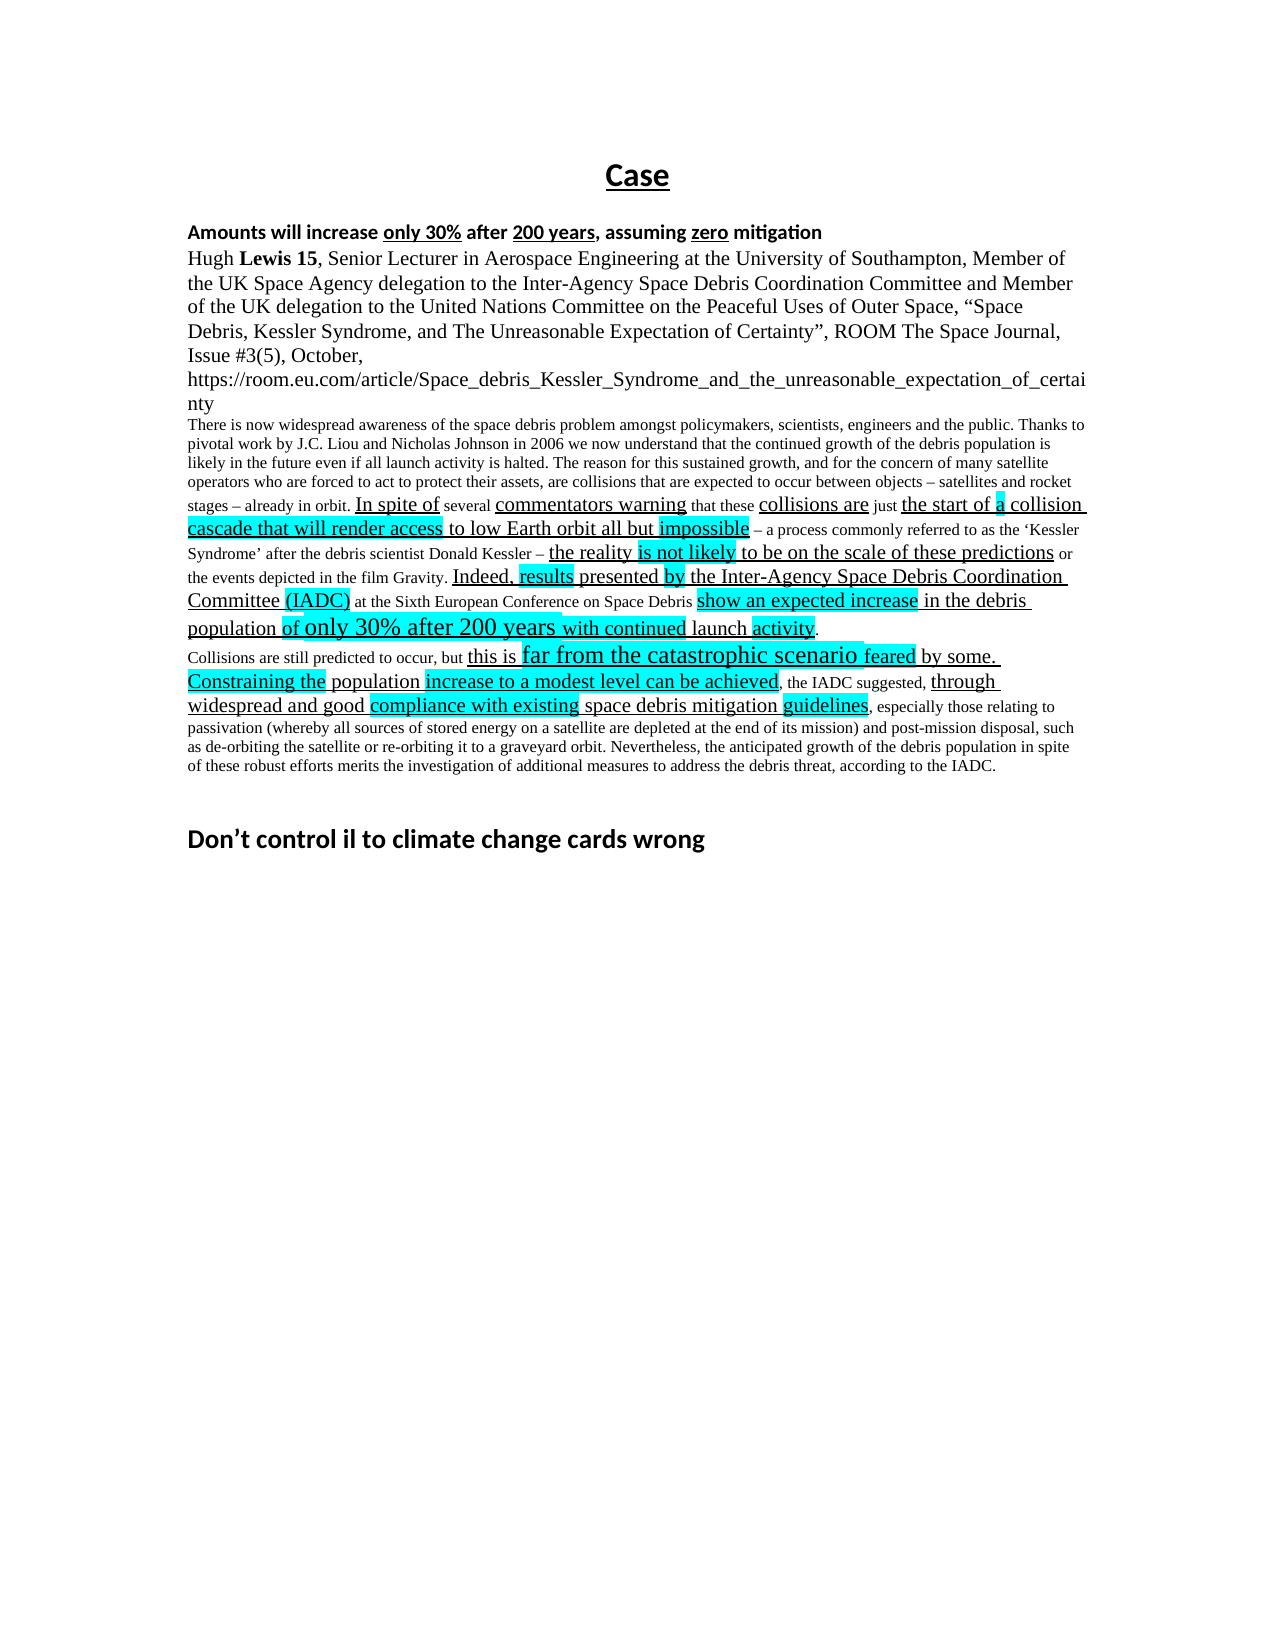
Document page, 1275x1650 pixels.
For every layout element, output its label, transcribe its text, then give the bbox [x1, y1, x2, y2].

text There is now widespread awareness of the space debris problem amongst policymakers, scientists, engineers and the public. Thanks to pivotal work by J.C. Liou and Nicholas Johnson in 2006 we now understand that the continued growth of the debris population is likely in the future even if all launch activity is halted. The reason for this sustained growth, and for the concern of many satellite operators who are forced to act to protect their assets, are collisions that are expected to occur between objects – satellites and rocket stages – already in orbit. In spite of several commentators warning that these collisions are just the start of a collision cascade that will render access to low Earth orbit all but impossible – a process commonly referred to as the ‘Kessler Syndrome’ after the debris scientist Donald Kessler – the reality is not likely to be on the scale of these predictions or the events depicted in the film Gravity. Indeed, results presented by the Inter-Agency Space Debris Coordination Committee (IADC) at the Sixth European Conference on Space Debris show an expected increase in the debris population of only 30% after 200 years with continued launch activity. [187, 415, 1087, 641]
subtitle Amounts will increase only 30% after 200 years, assuming zero mitigation [187, 219, 1087, 244]
subtitle Case [187, 154, 1087, 195]
text Hugh Lewis 15, Senior Lecturer in Aerospace Engineering at the University of Southampton, Member of the UK Space Agency delegation to the Inter-Agency Space Debris Coordination Committee and Member of the UK delegation to the United Nations Committee on the Peaceful Uses of Outer Space, “Space Debris, Kessler Syndrome, and The Unreasonable Expectation of Certainty”, ROOM The Space Journal, Issue #3(5), October, https://room.eu.com/article/Space_debris_Kessler_Syndrome_and_the_unreasonable_expectation_of_certainty [187, 246, 1087, 415]
text Collisions are still predicted to occur, but this is far from the catastrophic scenario feared by some. Constraining the population increase to a modest level can be achieved, the IADC suggested, through widespread and good compliance with existing space debris mitigation guidelines, especially those relating to passivation (whereby all sources of stored energy on a satellite are depleted at the end of its mission) and post-mission disposal, such as de-orbiting the satellite or re-orbiting it to a graveyard orbit. Nevertheless, the anticipated growth of the debris population in spite of these robust efforts merits the investigation of additional measures to address the debris threat, according to the IADC. [187, 641, 1087, 775]
subtitle Don’t control il to climate change cards wrong [187, 822, 1087, 855]
